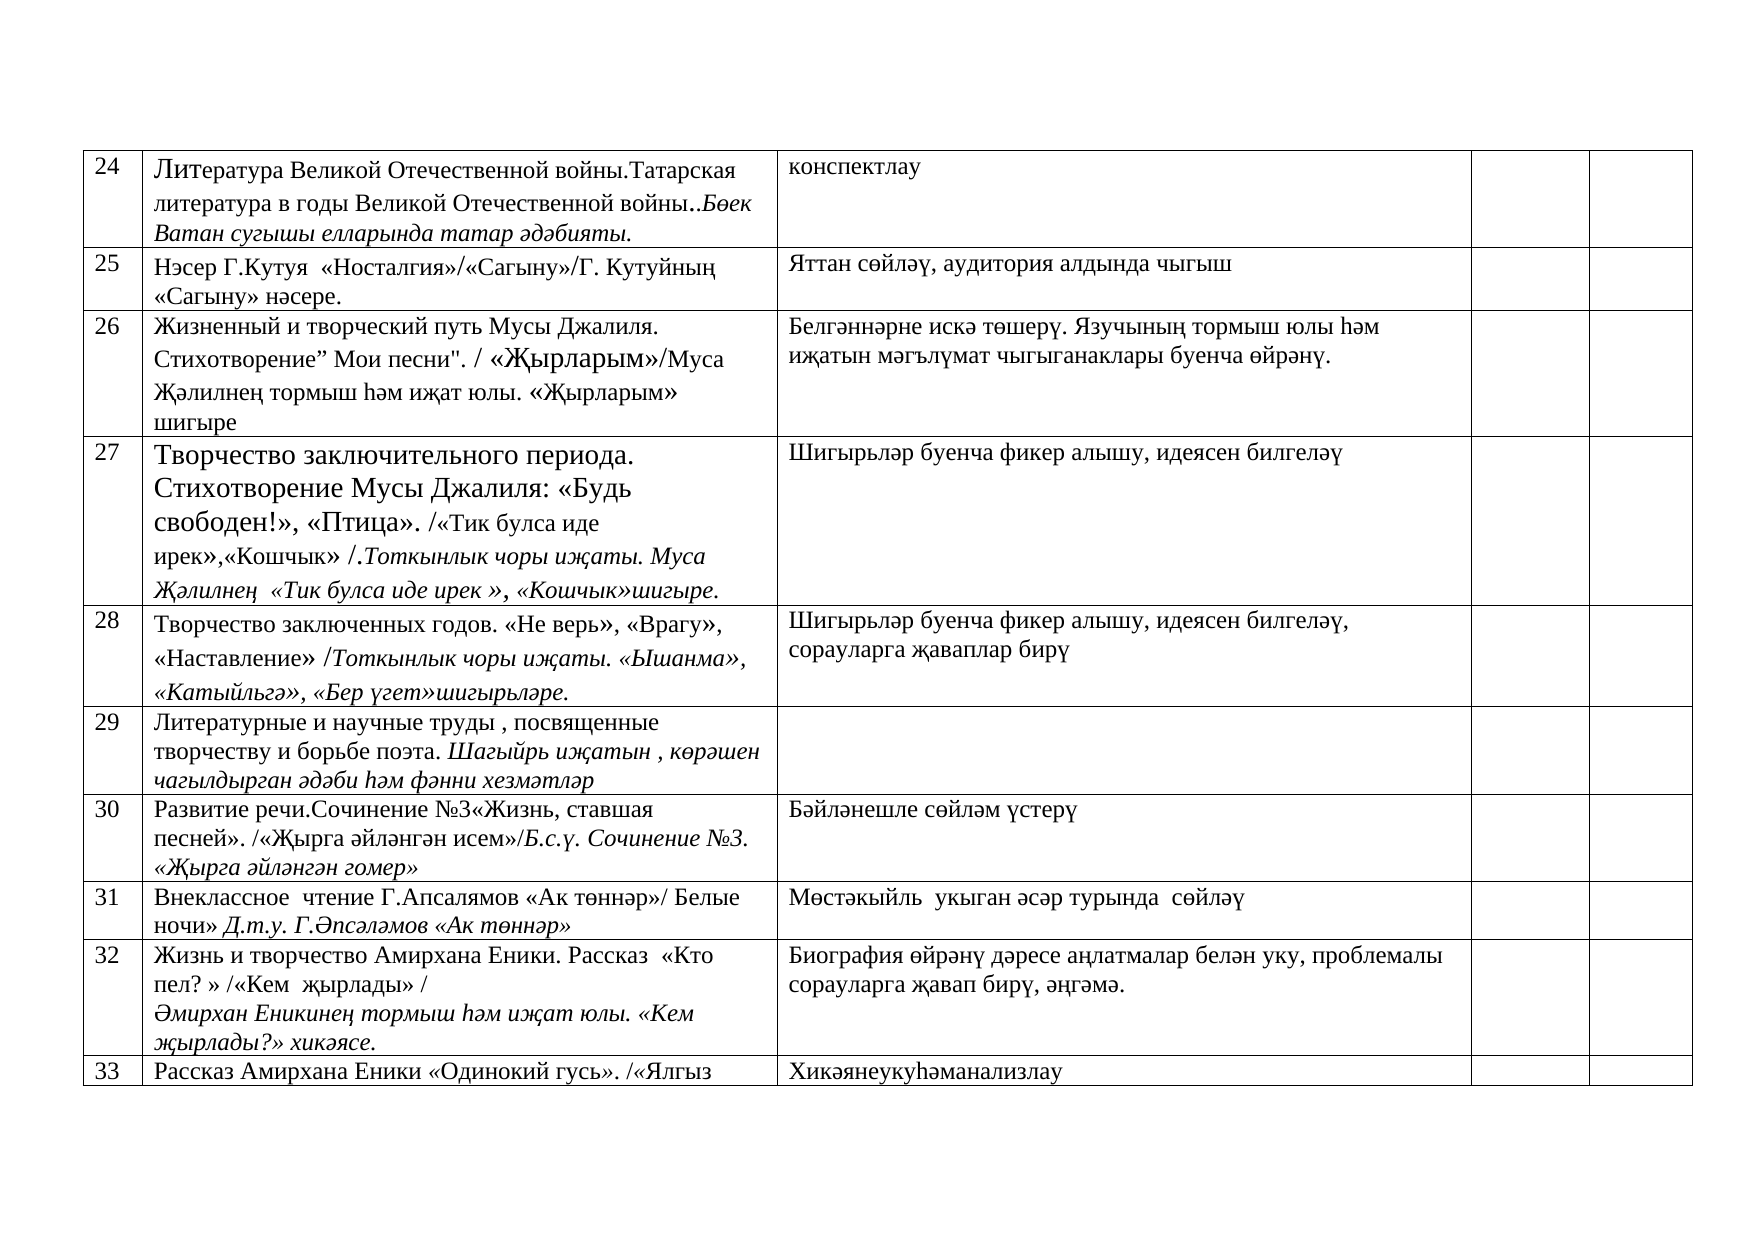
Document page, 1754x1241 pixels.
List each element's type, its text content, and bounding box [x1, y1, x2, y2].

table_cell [778, 1056, 1471, 1085]
table_cell 31 [84, 882, 142, 939]
table_cell 25 [84, 248, 142, 310]
table_cell 28 [84, 606, 142, 706]
table_cell Творчество заключенных годов. «Не верь», «Врагу», «Наставление» /Тоткынлык чоры иҗаты. «Ышанма», «Катыйльгә», «Бер үгет»шигырьләре. [143, 606, 777, 706]
table_cell Яттан сөйләү, аудитория алдында чыгыш [778, 248, 1471, 310]
table_cell Шигырьләр буенча фикер алышу, идеясен билгеләү, сорауларга җаваплар бирү [778, 606, 1471, 706]
table_cell Литература Великой Отечественной войны.Татарская литература в годы Великой Отечественной войны..Бөек Ватан сугышы елларында татар әдәбияты. [143, 151, 777, 247]
table_cell [1472, 606, 1589, 706]
table_cell [1590, 311, 1692, 436]
table_cell [1472, 248, 1589, 310]
table_cell 29 [84, 707, 142, 793]
table_cell [1590, 151, 1692, 247]
table_cell Бәйләнешле сөйләм үстерү [778, 795, 1471, 881]
table_cell [1590, 940, 1692, 1055]
table_cell [1472, 882, 1589, 939]
table_cell Шигырьләр буенча фикер алышу, идеясен билгеләү [778, 437, 1471, 604]
table_cell [1590, 795, 1692, 881]
table_cell [1590, 606, 1692, 706]
table_cell [1590, 707, 1692, 793]
table_cell [1472, 151, 1589, 247]
table_cell [778, 707, 1471, 793]
table_cell Развитие речи.Сочинение №3«Жизнь, ставшая песней». /«Җырга әйләнгән исем»/Б.с.ү. Сочинение №3. «Җырга әйләнгән гомер» [143, 795, 777, 881]
table_cell Мөстәкыйль укыган әсәр турында сөйләү [778, 882, 1471, 939]
table_cell Нэсер Г.Кутуя «Носталгия»/«Сагыну»/Г. Кутуйның «Сагыну» нәсере. [143, 248, 777, 310]
table_cell 27 [84, 437, 142, 604]
table_cell [1472, 437, 1589, 604]
table_cell 33 [84, 1056, 142, 1085]
table_cell 26 [84, 311, 142, 436]
table_cell Литературные и научные труды , посвященные творчеству и борьбе поэта. Шагыйрь иҗатын , көрәшен чагылдырган әдәби һәм фәнни хезмәтләр [143, 707, 777, 793]
table_cell Внеклассное чтение Г.Апсалямов «Ак төннәр»/ Белые ночи» Д.т.у. Г.Әпсәләмов «Ак төннәр» [143, 882, 777, 939]
table_cell 30 [84, 795, 142, 881]
table_cell Белгәннәрне искә төшерү. Язучының тормыш юлы һәм иҗатын мәгълүмат чыгыганаклары буенча өйрәнү. [778, 311, 1471, 436]
table_cell Жизненный и творческий путь Мусы Джалиля. Стихотворение” Мои песни". / «Җырларым»/Муса Җәлилнең тормыш һәм иҗат юлы. «Җырларым» шигыре [143, 311, 777, 436]
table_cell [1590, 1056, 1692, 1085]
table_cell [143, 1056, 777, 1085]
table_cell [1472, 1056, 1589, 1085]
table_cell [1590, 248, 1692, 310]
table_cell Биография өйрәнү дәресе аңлатмалар белән уку, проблемалы сорауларга җавап бирү, әңгәмә. [778, 940, 1471, 1055]
table_cell конспектлау [778, 151, 1471, 247]
table_cell [1472, 311, 1589, 436]
table_cell [1590, 882, 1692, 939]
table_cell 24 [84, 151, 142, 247]
table_cell Творчество заключительного периода. Стихотворение Мусы Джалиля: «Будь свободен!», «Птица». /«Тик булса иде ирек»,«Кошчык» /.Тоткынлык чоры иҗаты. Муса Җәлилнең «Тик булса иде ирек », «Кошчык»шигыре. [143, 437, 777, 604]
table_cell [1472, 795, 1589, 881]
table_cell [1590, 437, 1692, 604]
table_cell Жизнь и творчество Амирхана Еники. Рассказ «Кто пел? » /«Кем җырлады» / Әмирхан Еникинең тормыш һәм иҗат юлы. «Кем җырлады?» хикәясе. [143, 940, 777, 1055]
table_cell 32 [84, 940, 142, 1055]
table_cell [1472, 940, 1589, 1055]
table_cell [1472, 707, 1589, 793]
